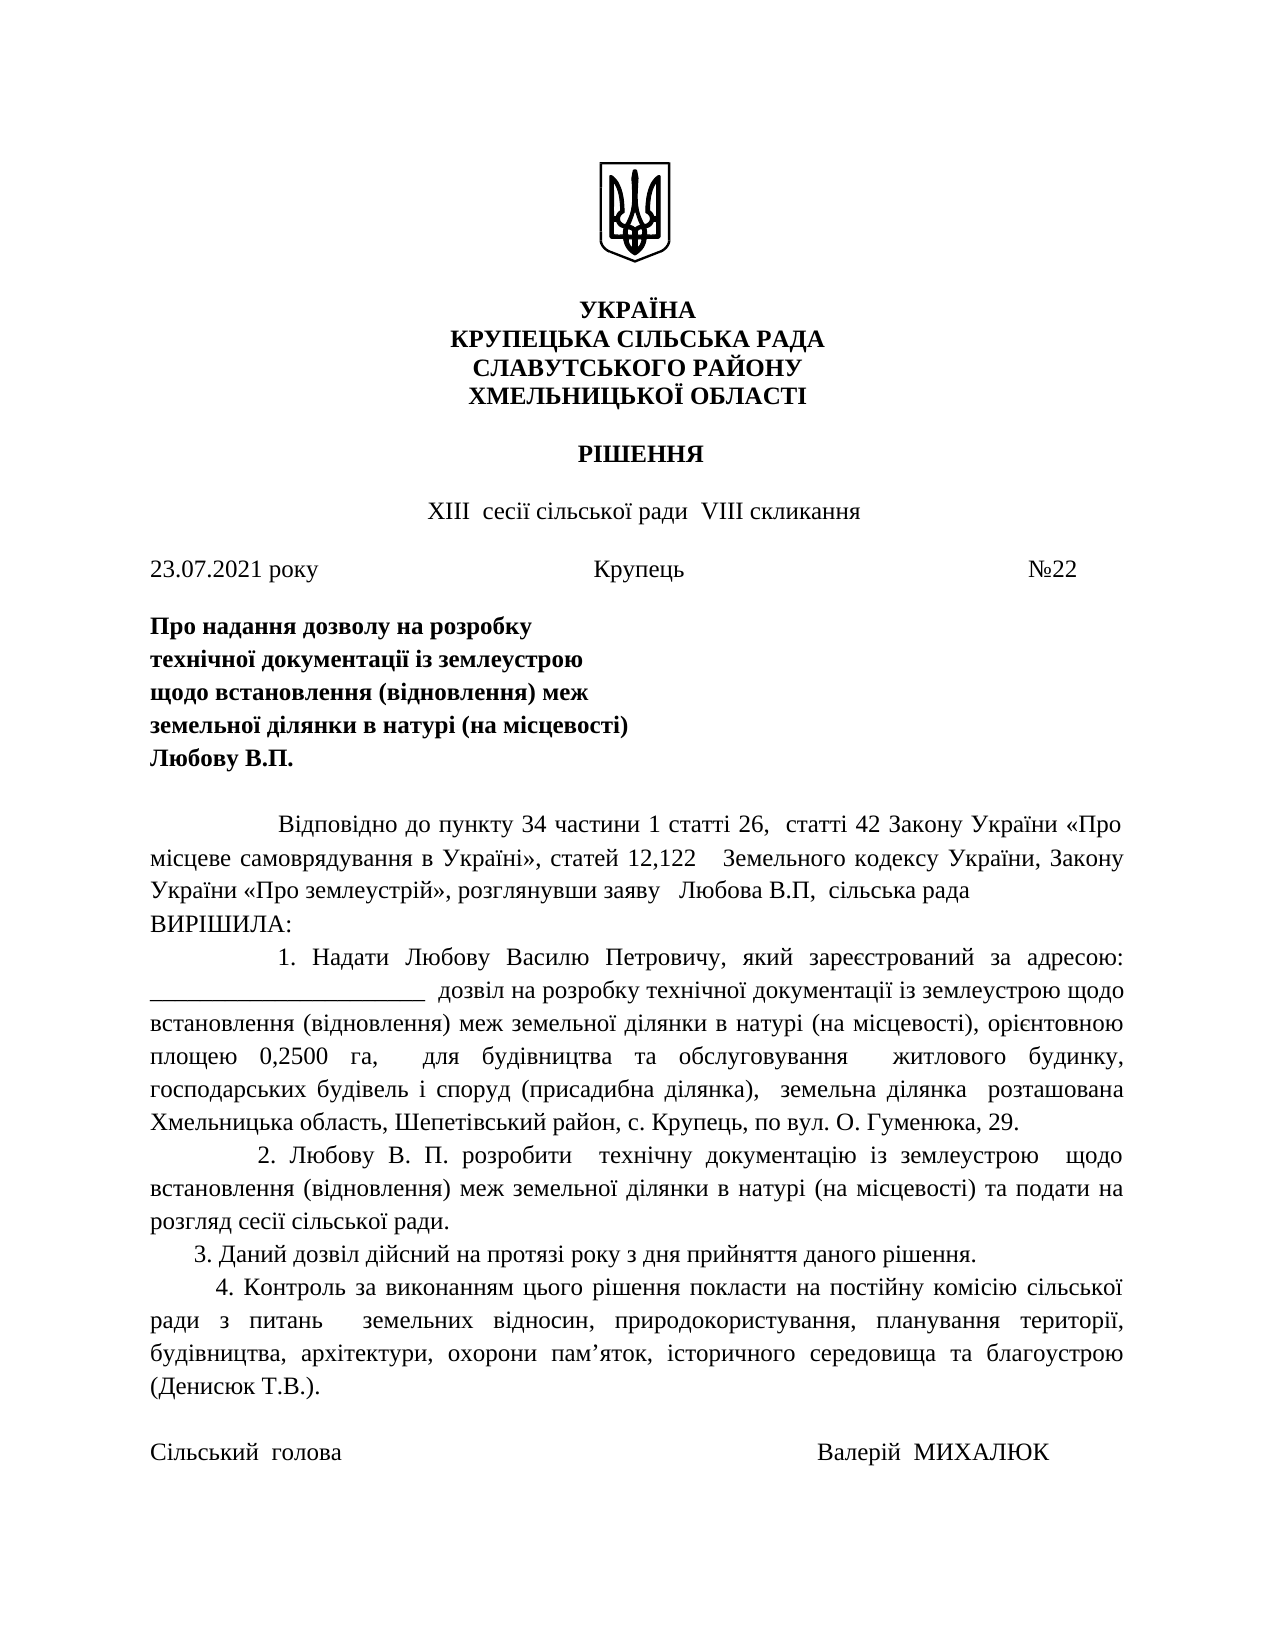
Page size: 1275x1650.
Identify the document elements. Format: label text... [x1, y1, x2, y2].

text ВИРІШИЛА: [150, 909, 1125, 937]
text КРУПЕЦЬКА СІЛЬСЬКА РАДА [150, 324, 1125, 353]
text Любову В.П. [150, 743, 1125, 772]
text технічної документації із землеустрою [150, 644, 1125, 673]
text Про надання дозволу на розробку [150, 611, 1125, 640]
text щодо встановлення (відновлення) меж [150, 677, 1125, 706]
text 4. Контроль за виконанням цього рішення покласти на постійну комісію сільської ради з питань земельних відносин, природокористування, планування території, будівництва, архітектури, охорони пам’яток, історичного середовища та благоустрою (Денисюк Т.В.). [150, 1272, 1125, 1400]
text РІШЕННЯ [150, 439, 1125, 468]
text 1. Надати Любову Василю Петровичу, який зареєстрований за адресою: ______________________ дозвіл на розробку технічної документації із землеустрою щодо встановлення (відновлення) меж земельної ділянки в натурі (на місцевості), орієнтовною площею 0,2500 га, для будівництва та обслуговування житлового будинку, господарських будівель і споруд (присадибна ділянка), земельна ділянка розташована Хмельницька область, Шепетівський район, с. Крупець, по вул. О. Гуменюка, 29. [150, 942, 1125, 1136]
text Відповідно до пункту 34 частини 1 статті 26, статті 42 Закону України «Про місцеве самоврядування в Україні», статей 12,122 Земельного кодексу України, Закону України «Про землеустрій», розглянувши заяву Любова В.П, сільська рада [150, 809, 1125, 904]
text УКРАЇНА [150, 295, 1125, 324]
text СЛАВУТСЬКОГО РАЙОНУ [150, 353, 1125, 381]
text ХІІІ сесії сільської ради VІІІ скликання [150, 496, 1125, 525]
text ХМЕЛЬНИЦЬКОЇ ОБЛАСТІ [150, 381, 1125, 410]
text 3. Даний дозвіл дійсний на протязі року з дня прийняття даного рішення. [150, 1239, 1125, 1268]
text 23.07.2021 року Крупець №22 [150, 554, 1125, 583]
text земельної ділянки в натурі (на місцевості) [150, 711, 1125, 739]
text 2. Любову В. П. розробити технічну документацію із землеустрою щодо встановлення (відновлення) меж земельної ділянки в натурі (на місцевості) та подати на розгляд сесії сільської ради. [150, 1140, 1125, 1234]
text Сільський голова Валерій МИХАЛЮК [150, 1437, 1125, 1466]
